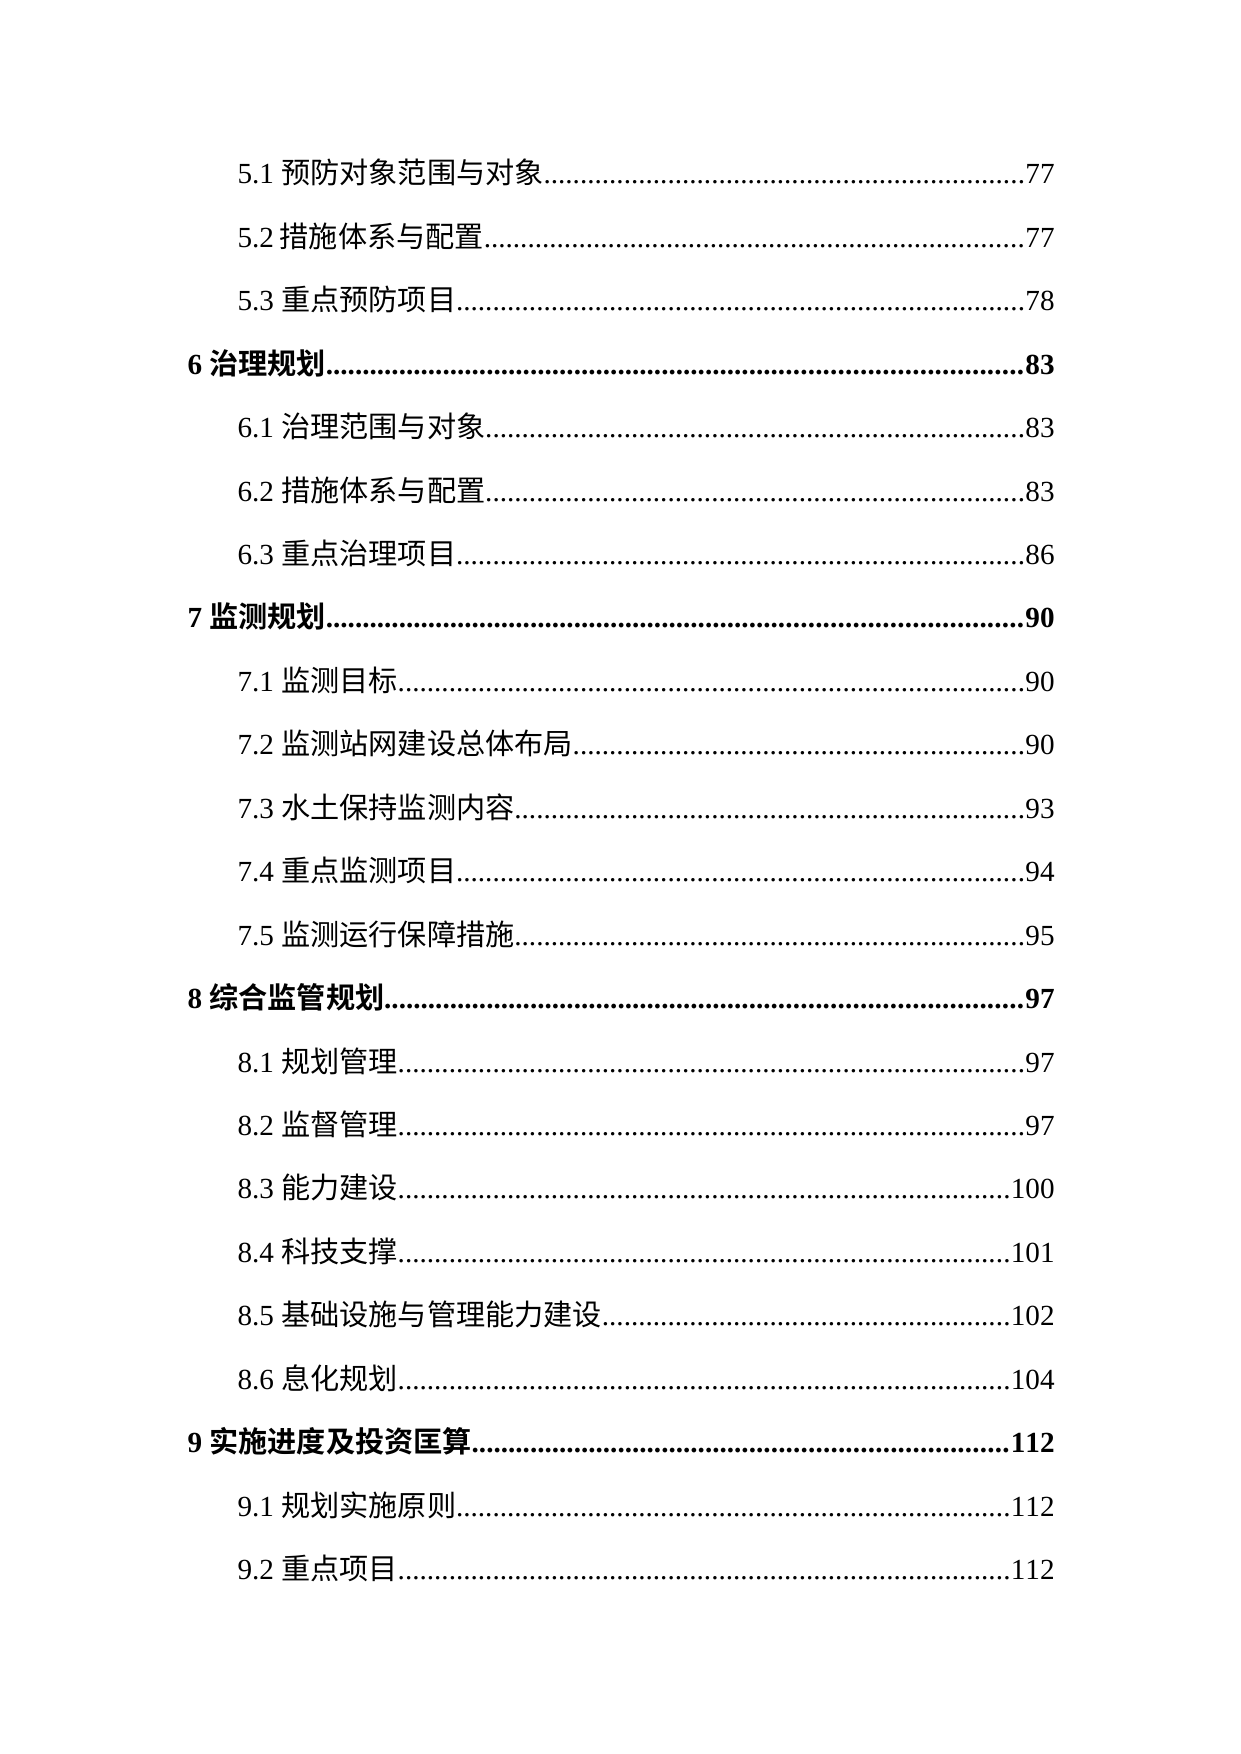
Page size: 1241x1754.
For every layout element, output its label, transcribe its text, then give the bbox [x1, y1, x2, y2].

text 7.5 监测运行保障措施 95 [187, 911, 1053, 953]
text 6.3 重点治理项目 86 [187, 531, 1053, 573]
text 5.2措施体系与配置 77 [187, 213, 1053, 256]
text 8.2 监督管理 97 [187, 1102, 1053, 1144]
text 6.1 治理范围与对象 83 [187, 404, 1053, 446]
text 8.6 息化规划 104 [187, 1355, 1053, 1398]
text 6 治理规划 83 [187, 340, 1053, 383]
text 8.4 科技支撑 101 [187, 1228, 1053, 1271]
text 5.1 预防对象范围与对象 77 [187, 150, 1053, 192]
text 6.2 措施体系与配置 83 [187, 467, 1053, 509]
text 9 实施进度及投资匡算 112 [187, 1419, 1053, 1461]
text 9.1 规划实施原则 112 [187, 1482, 1053, 1524]
text 8.1 规划管理 97 [187, 1038, 1053, 1080]
text 8.3 能力建设 100 [187, 1165, 1053, 1207]
text 7.4 重点监测项目 94 [187, 848, 1053, 890]
text 7.3 水土保持监测内容 93 [187, 784, 1053, 827]
text 7.2 监测站网建设总体布局 90 [187, 721, 1053, 763]
text 5.3 重点预防项目 78 [187, 277, 1053, 319]
text 7.1 监测目标 90 [187, 657, 1053, 700]
text 8.5 基础设施与管理能力建设 102 [187, 1292, 1053, 1334]
text 8 综合监管规划 97 [187, 975, 1053, 1017]
text 9.2 重点项目 112 [187, 1546, 1053, 1588]
text 7 监测规划 90 [187, 594, 1053, 636]
